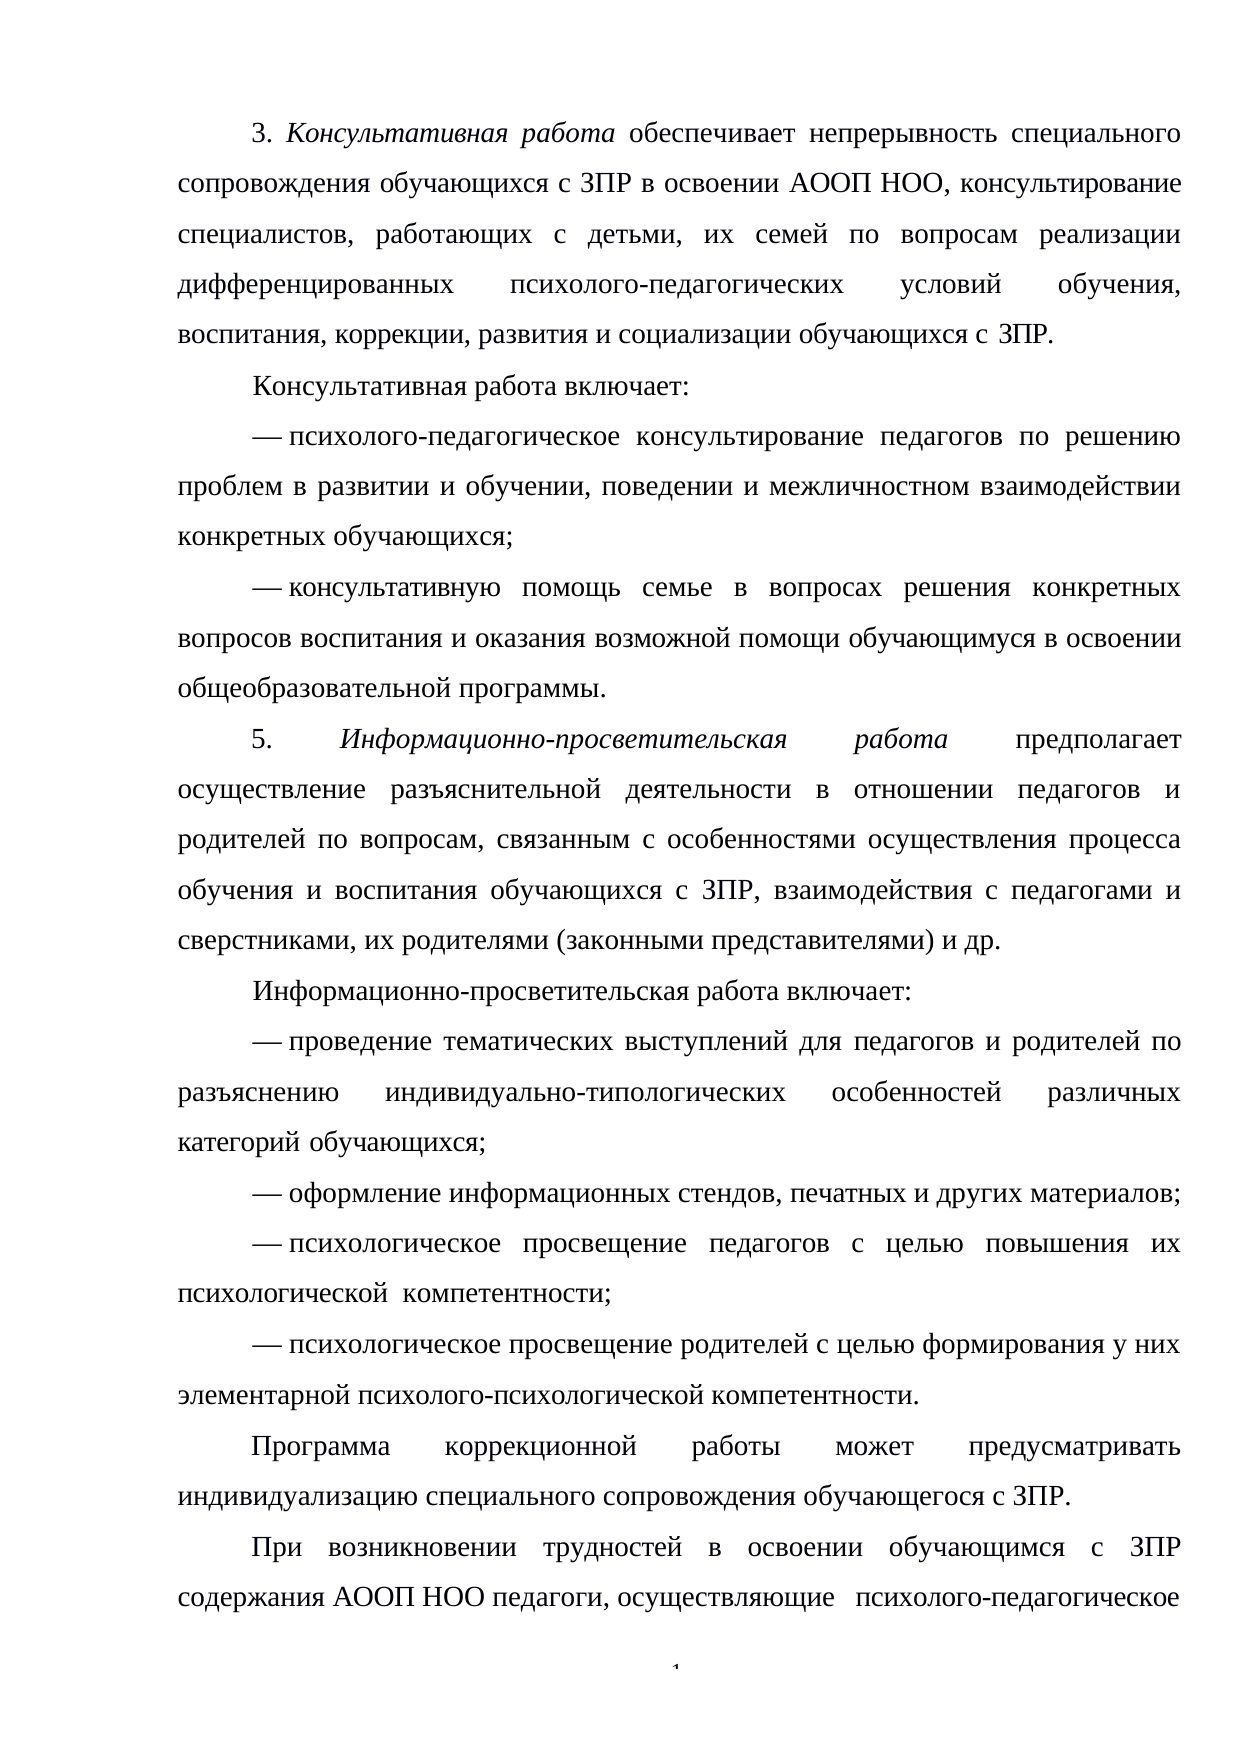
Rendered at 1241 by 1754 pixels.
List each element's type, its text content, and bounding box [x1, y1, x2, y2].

text Программа коррекционной работы может предусматривать индивидуализацию специального сопровождения обучающегося с ЗПР. [177, 1428, 1181, 1512]
list психологическое просвещение родителей с целью формирования у них элементарной психолого-психологической компетентности. [177, 1326, 1182, 1410]
list консультативную помощь семье в вопросах решения конкретных вопросов воспитания и оказания возможной помощи обучающимуся в освоении общеобразовательной программы. [177, 569, 1182, 704]
list Консультативная работа обеспечивает непрерывность специального сопровождения обучающихся с ЗПР в освоении АООП НОО, консультирование специалистов, работающих с детьми, их семей по вопросам реализации дифференцированных психолого-педагогических условий обучения, воспитания, коррекции, развития и социализации обучающихся с ЗПР. [177, 115, 1182, 350]
list психологическое просвещение педагогов с целью повышения их психологической компетентности; [177, 1225, 1182, 1309]
text Информационно-просветительская работа включает: [252, 973, 1192, 1007]
list проведение тематических выступлений для педагогов и родителей по разъяснению индивидуально-типологических особенностей различных категорий обучающихся; [177, 1023, 1182, 1158]
list психолого-педагогическое консультирование педагогов по решению проблем в развитии и обучении, поведении и межличностном взаимодействии конкретных обучающихся; [177, 418, 1182, 552]
text При возникновении трудностей в освоении обучающимся с ЗПР содержания АООП НОО педагоги, осуществляющие психолого-педагогическое [177, 1529, 1182, 1613]
text Консультативная работа включает: [252, 368, 1192, 401]
list оформление информационных стендов, печатных и других материалов; [252, 1175, 1192, 1208]
text 5. Информационно-просветительская работа предполагает осуществление разъяснительной деятельности в отношении педагогов и родителей по вопросам, связанным с особенностями осуществления процесса обучения и воспитания обучающихся с ЗПР, взаимодействия с педагогами и сверстниками, их родителями (законными представителями) и др. [177, 721, 1182, 956]
